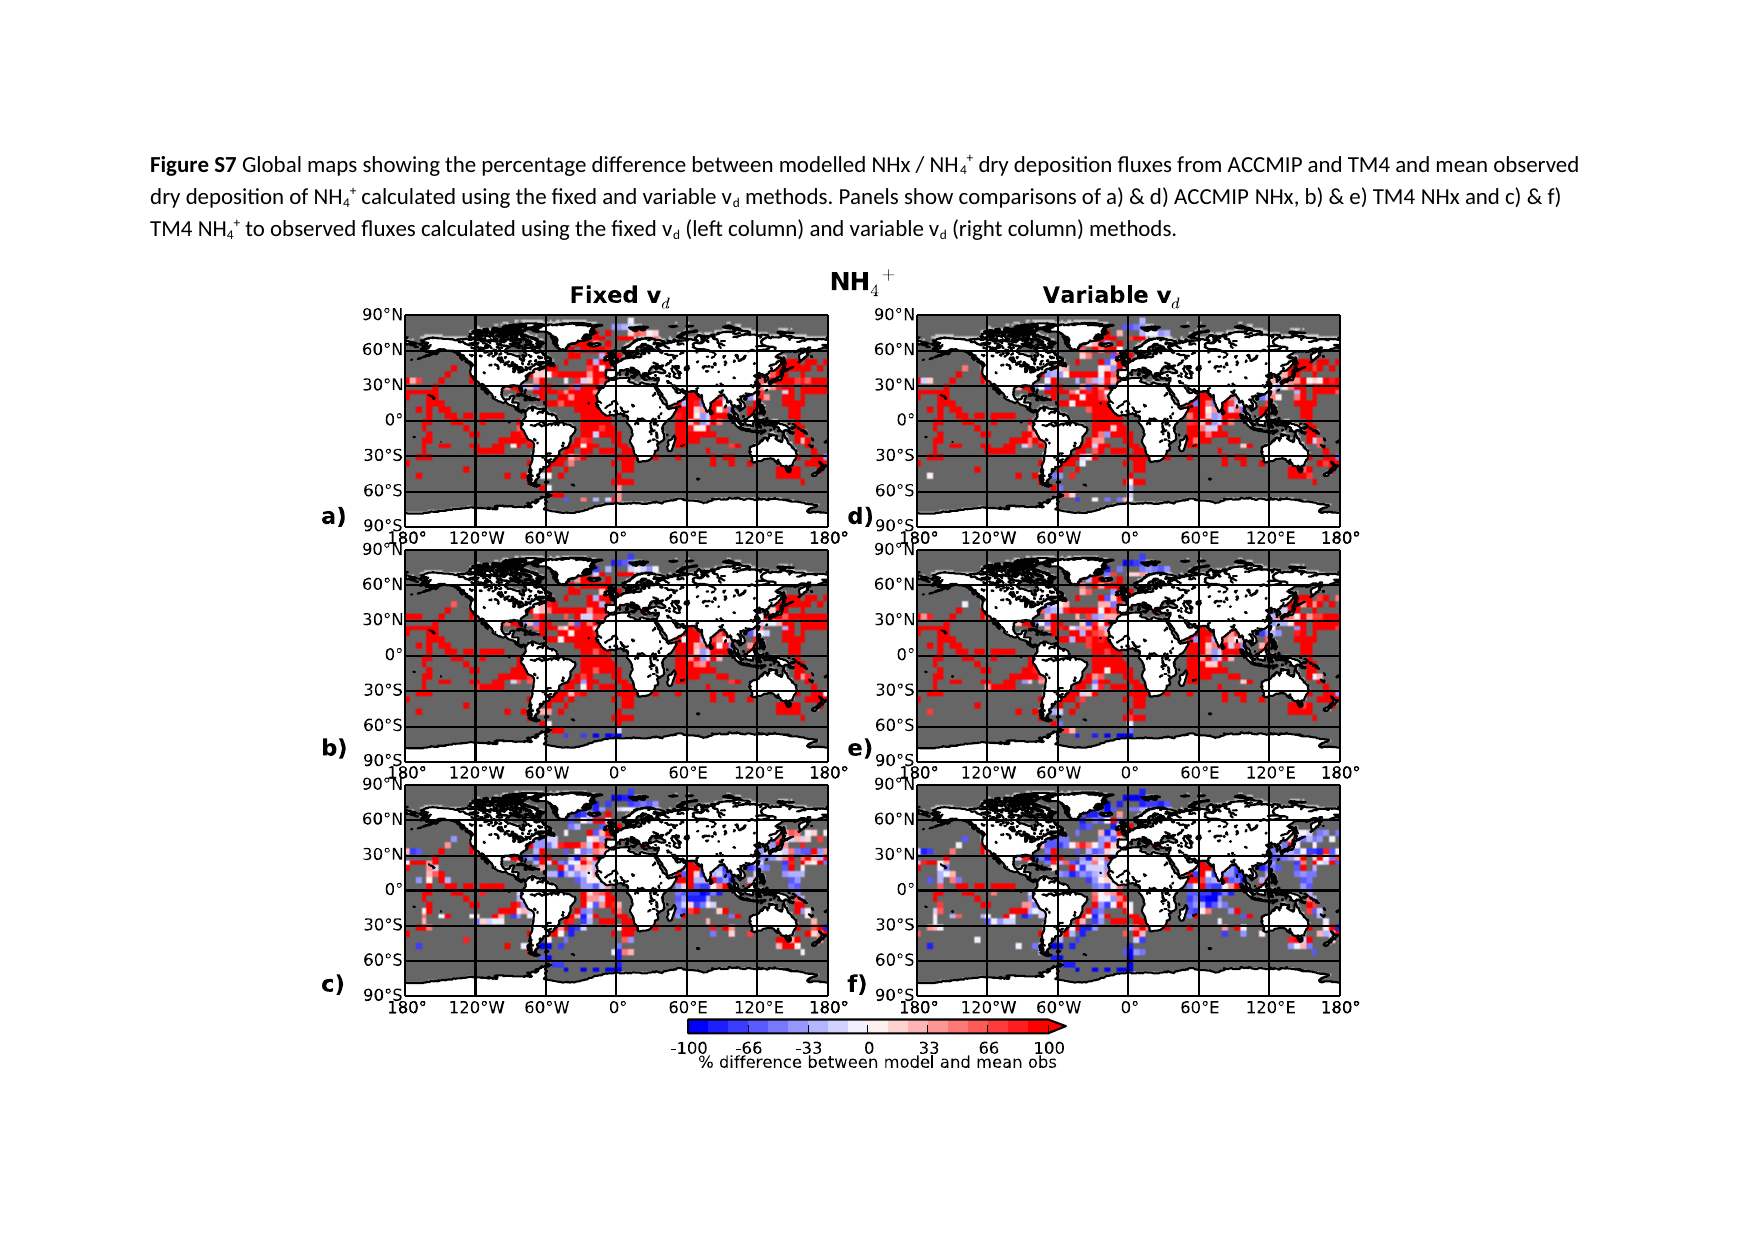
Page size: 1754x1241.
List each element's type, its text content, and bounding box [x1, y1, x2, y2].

text Figure S7 Global maps showing the percentage difference between modelled NHx / NH4+ dry deposition fluxes from ACCMIP and TM4 and mean observed dry deposition of NH4+ calculated using the fixed and variable vd methods. Panels show comparisons of a) & d) ACCMIP NHx, b) & e) TM4 NHx and c) & f) TM4 NH4+ to observed fluxes calculated using the fixed vd (left column) and variable vd (right column) methods. [150, 150, 1604, 242]
